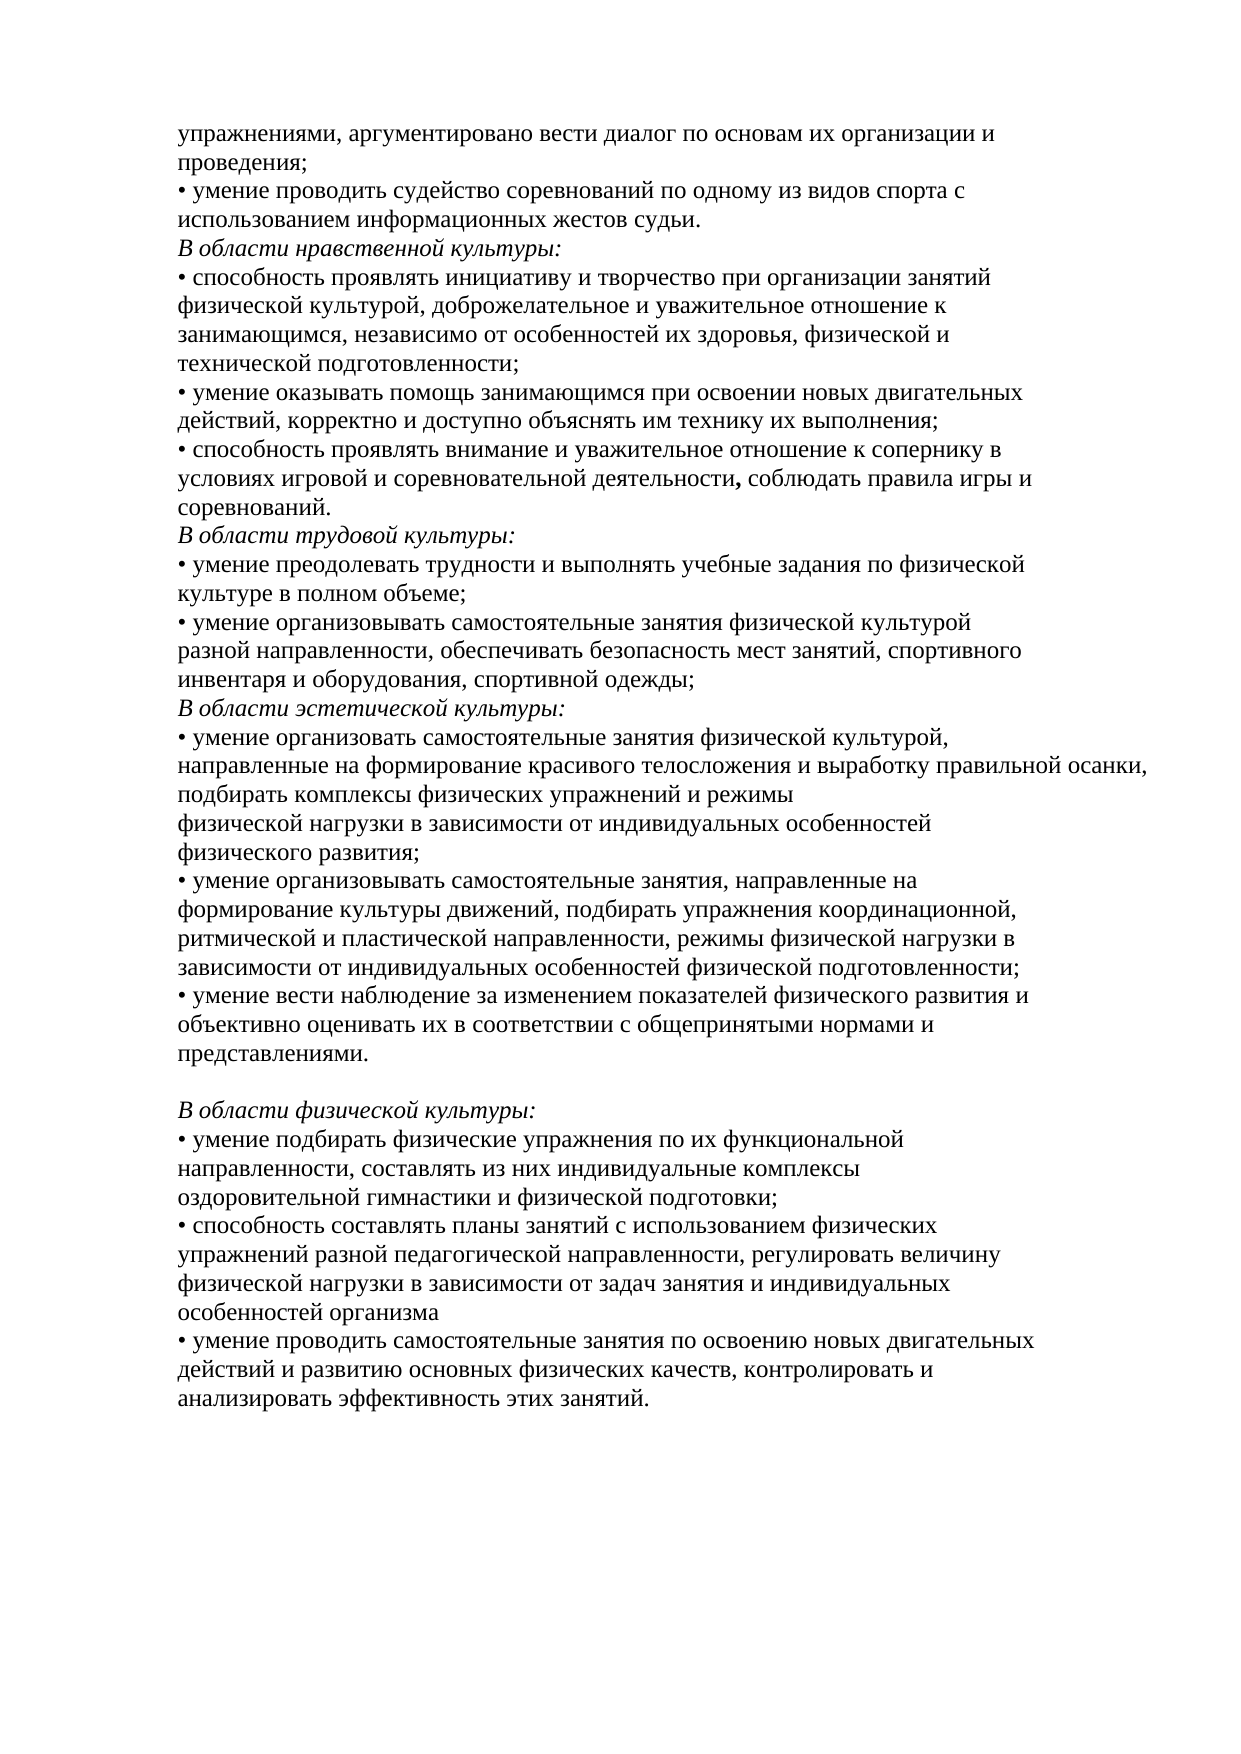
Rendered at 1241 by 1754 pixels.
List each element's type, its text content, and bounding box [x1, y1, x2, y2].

text культуре в полном объеме; [177, 578, 1152, 607]
text физического развития; [177, 837, 1152, 866]
text В области физической культуры: [177, 1096, 1152, 1124]
text анализировать эффективность этих занятий. [177, 1383, 1152, 1412]
text • умение организовать самостоятельные занятия физической культурой, [177, 722, 1152, 751]
text физической нагрузки в зависимости от индивидуальных особенностей [177, 808, 1152, 837]
text формирование культуры движений, подбирать упражнения координационной, [177, 894, 1152, 923]
text В области нравственной культуры: [177, 233, 1152, 262]
text технической подготовленности; [177, 348, 1152, 377]
text оздоровительной гимнастики и физической подготовки; [177, 1182, 1152, 1211]
text зависимости от индивидуальных особенностей физической подготовленности; [177, 952, 1152, 981]
text • умение вести наблюдение за изменением показателей физического развития и [177, 981, 1152, 1009]
text особенностей организма [177, 1297, 1152, 1326]
text ритмической и пластической направленности, режимы физической нагрузки в [177, 923, 1152, 952]
text использованием информационных жестов судьи. [177, 204, 1152, 233]
text объективно оценивать их в соответствии с общепринятыми нормами и [177, 1009, 1152, 1038]
text соревнований. [177, 492, 1152, 521]
text направленности, составлять из них индивидуальные комплексы [177, 1153, 1152, 1182]
text • умение проводить самостоятельные занятия по освоению новых двигательных [177, 1326, 1152, 1354]
text условиях игровой и соревновательной деятельности, соблюдать правила игры и [177, 463, 1152, 492]
text • способность проявлять инициативу и творчество при организации занятий [177, 262, 1152, 291]
text • умение организовывать самостоятельные занятия физической культурой [177, 607, 1152, 636]
text • умение подбирать физические упражнения по их функциональной [177, 1124, 1152, 1153]
text физической культурой, доброжелательное и уважительное отношение к [177, 291, 1152, 319]
text • способность составлять планы занятий с использованием физических [177, 1211, 1152, 1239]
text • умение оказывать помощь занимающимся при освоении новых двигательных [177, 377, 1152, 406]
text представлениями. [177, 1038, 1152, 1067]
text физической нагрузки в зависимости от задач занятия и индивидуальных [177, 1268, 1152, 1297]
text В области трудовой культуры: [177, 521, 1152, 549]
text действий и развитию основных физических качеств, контролировать и [177, 1354, 1152, 1383]
text • умение организовывать самостоятельные занятия, направленные на [177, 866, 1152, 894]
text занимающимся, независимо от особенностей их здоровья, физической и [177, 319, 1152, 348]
text разной направленности, обеспечивать безопасность мест занятий, спортивного [177, 636, 1152, 664]
text • умение проводить судейство соревнований по одному из видов спорта с [177, 176, 1152, 204]
text В области эстетической культуры: [177, 693, 1152, 722]
text проведения; [177, 147, 1152, 176]
text инвентаря и оборудования, спортивной одежды; [177, 664, 1152, 693]
text упражнениями, аргументировано вести диалог по основам их организации и [177, 118, 1152, 147]
text • способность проявлять внимание и уважительное отношение к сопернику в [177, 434, 1152, 463]
text • умение преодолевать трудности и выполнять учебные задания по физической [177, 549, 1152, 578]
text действий, корректно и доступно объяснять им технику их выполнения; [177, 406, 1152, 434]
text направленные на формирование красивого телосложения и выработку правильной осанки, подбирать комплексы физических упражнений и режимы [177, 751, 1152, 808]
text упражнений разной педагогической направленности, регулировать величину [177, 1239, 1152, 1268]
